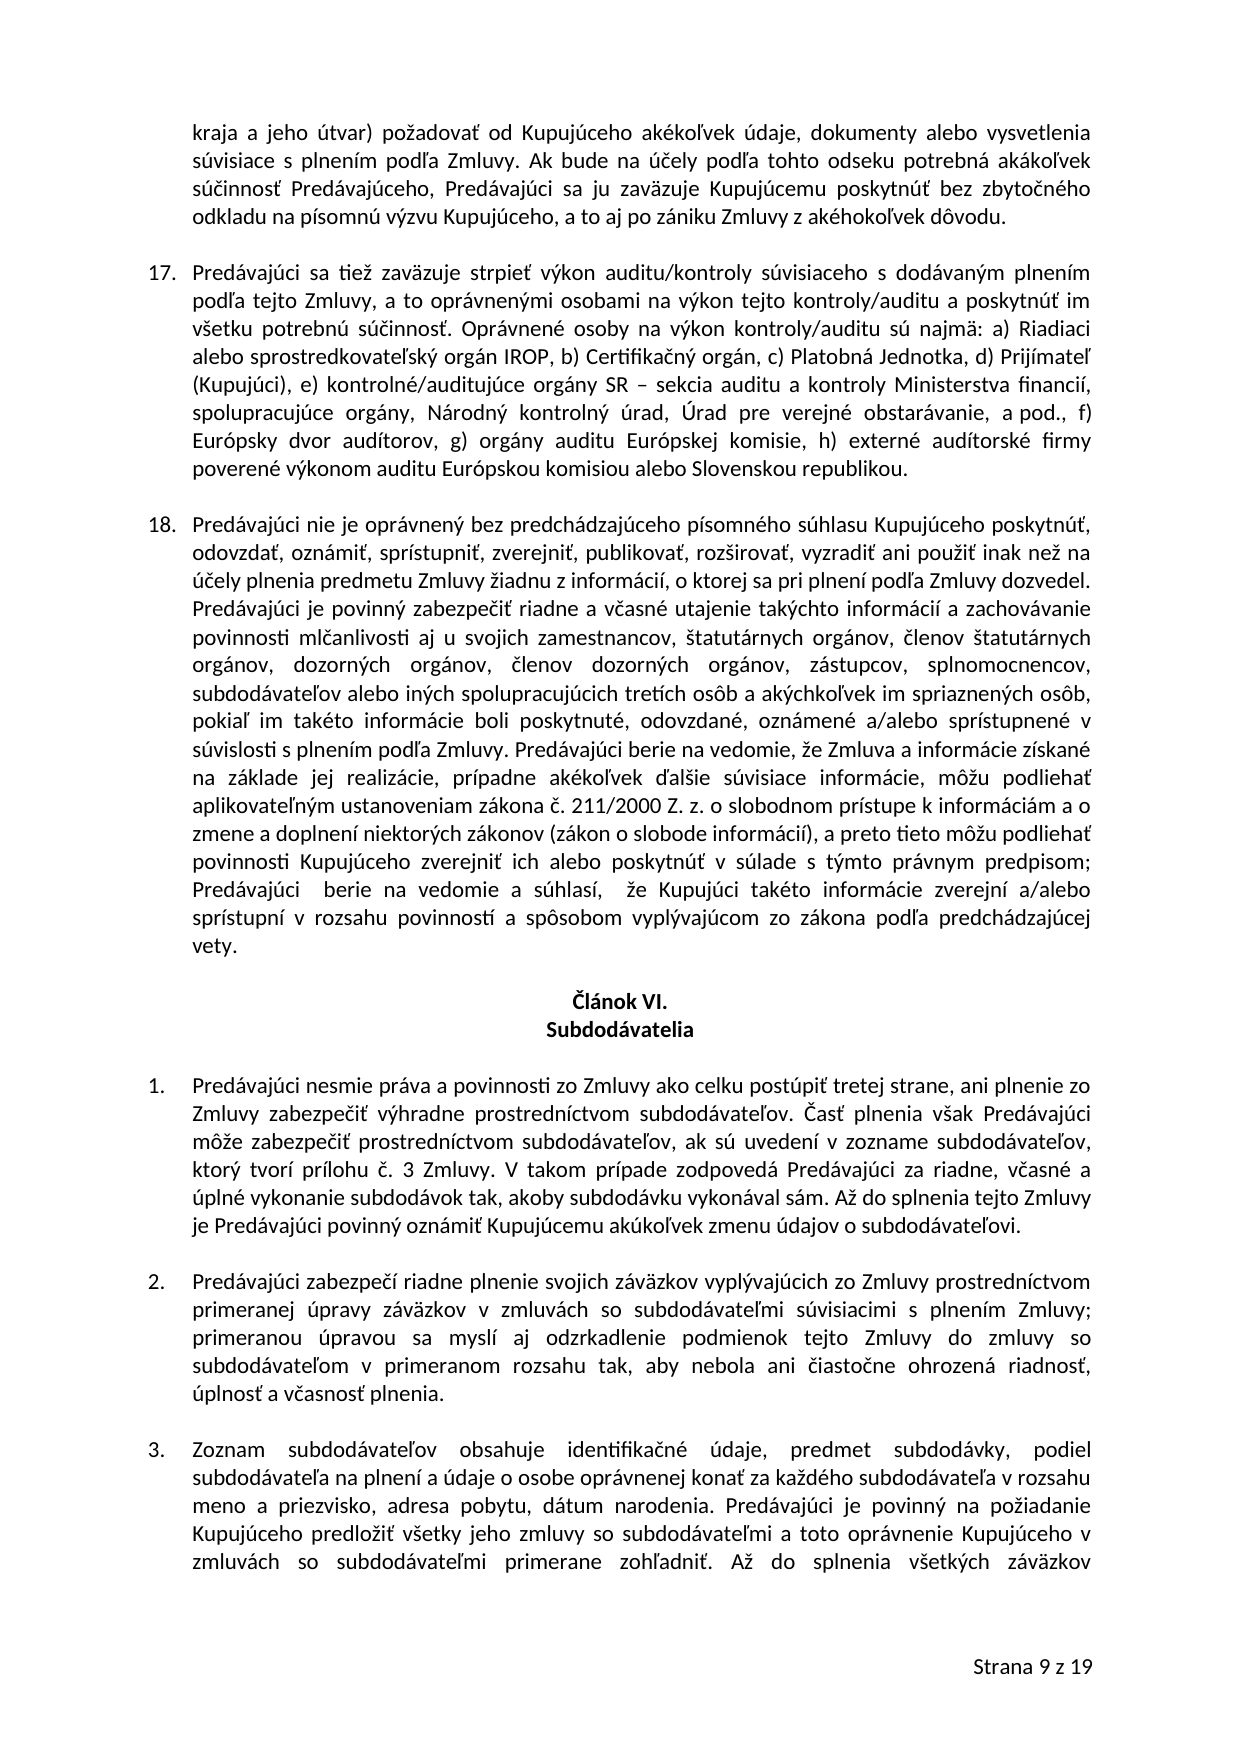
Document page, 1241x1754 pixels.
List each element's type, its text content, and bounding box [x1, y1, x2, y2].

list Predávajúci nie je oprávnený bez predchádzajúceho písomného súhlasu Kupujúceho poskytnúť, odovzdať, oznámiť, sprístupniť, zverejniť, publikovať, rozširovať, vyzradiť ani použiť inak než na účely plnenia predmetu Zmluvy žiadnu z informácií, o ktorej sa pri plnení podľa Zmluvy dozvedel. Predávajúci je povinný zabezpečiť riadne a včasné utajenie takýchto informácií a zachovávanie povinnosti mlčanlivosti aj u svojich zamestnancov, štatutárnych orgánov, členov štatutárnych orgánov, dozorných orgánov, členov dozorných orgánov, zástupcov, splnomocnencov, subdodávateľov alebo iných spolupracujúcich tretích osôb a akýchkoľvek im spriaznených osôb, pokiaľ im takéto informácie boli poskytnuté, odovzdané, oznámené a/alebo sprístupnené v súvislosti s plnením podľa Zmluvy. Predávajúci berie na vedomie, že Zmluva a informácie získané na základe jej realizácie, prípadne akékoľvek ďalšie súvisiace informácie, môžu podliehať aplikovateľným ustanoveniam zákona č. 211/2000 Z. z. o slobodnom prístupe k informáciám a o zmene a doplnení niektorých zákonov (zákon o slobode informácií), a preto tieto môžu podliehať povinnosti Kupujúceho zverejniť ich alebo poskytnúť v súlade s týmto právnym predpisom; Predávajúci berie na vedomie a súhlasí, že Kupujúci takéto informácie zverejní a/alebo sprístupní v rozsahu povinností a spôsobom vyplývajúcom zo zákona podľa predchádzajúcej vety. [148, 511, 1093, 959]
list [148, 118, 1093, 230]
list Článok VI. [148, 987, 1093, 1015]
list Predávajúci sa tiež zaväzuje strpieť výkon auditu/kontroly súvisiaceho s dodávaným plnením podľa tejto Zmluvy, a to oprávnenými osobami na výkon tejto kontroly/auditu a poskytnúť im všetku potrebnú súčinnosť. Oprávnené osoby na výkon kontroly/auditu sú najmä: a) Riadiaci alebo sprostredkovateľský orgán IROP, b) Certifikačný orgán, c) Platobná Jednotka, d) Prijímateľ (Kupujúci), e) kontrolné/auditujúce orgány SR – sekcia auditu a kontroly Ministerstva financií, spolupracujúce orgány, Národný kontrolný úrad, Úrad pre verejné obstarávanie, a pod., f) Európsky dvor audítorov, g) orgány auditu Európskej komisie, h) externé audítorské firmy poverené výkonom auditu Európskou komisiou alebo Slovenskou republikou. [148, 258, 1093, 482]
list Predávajúci zabezpečí riadne plnenie svojich záväzkov vyplývajúcich zo Zmluvy prostredníctvom primeranej úpravy záväzkov v zmluvách so subdodávateľmi súvisiacimi s plnením Zmluvy; primeranou úpravou sa myslí aj odzrkadlenie podmienok tejto Zmluvy do zmluvy so subdodávateľom v primeranom rozsahu tak, aby nebola ani čiastočne ohrozená riadnosť, úplnosť a včasnosť plnenia. [148, 1267, 1093, 1407]
list Subdodávatelia [148, 1015, 1093, 1043]
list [148, 1435, 1093, 1575]
list Predávajúci nesmie práva a povinnosti zo Zmluvy ako celku postúpiť tretej strane, ani plnenie zo Zmluvy zabezpečiť výhradne prostredníctvom subdodávateľov. Časť plnenia však Predávajúci môže zabezpečiť prostredníctvom subdodávateľov, ak sú uvedení v zozname subdodávateľov, ktorý tvorí prílohu č. 3 Zmluvy. V takom prípade zodpovedá Predávajúci za riadne, včasné a úplné vykonanie subdodávok tak, akoby subdodávku vykonával sám. Až do splnenia tejto Zmluvy je Predávajúci povinný oznámiť Kupujúcemu akúkoľvek zmenu údajov o subdodávateľovi. [148, 1071, 1093, 1239]
